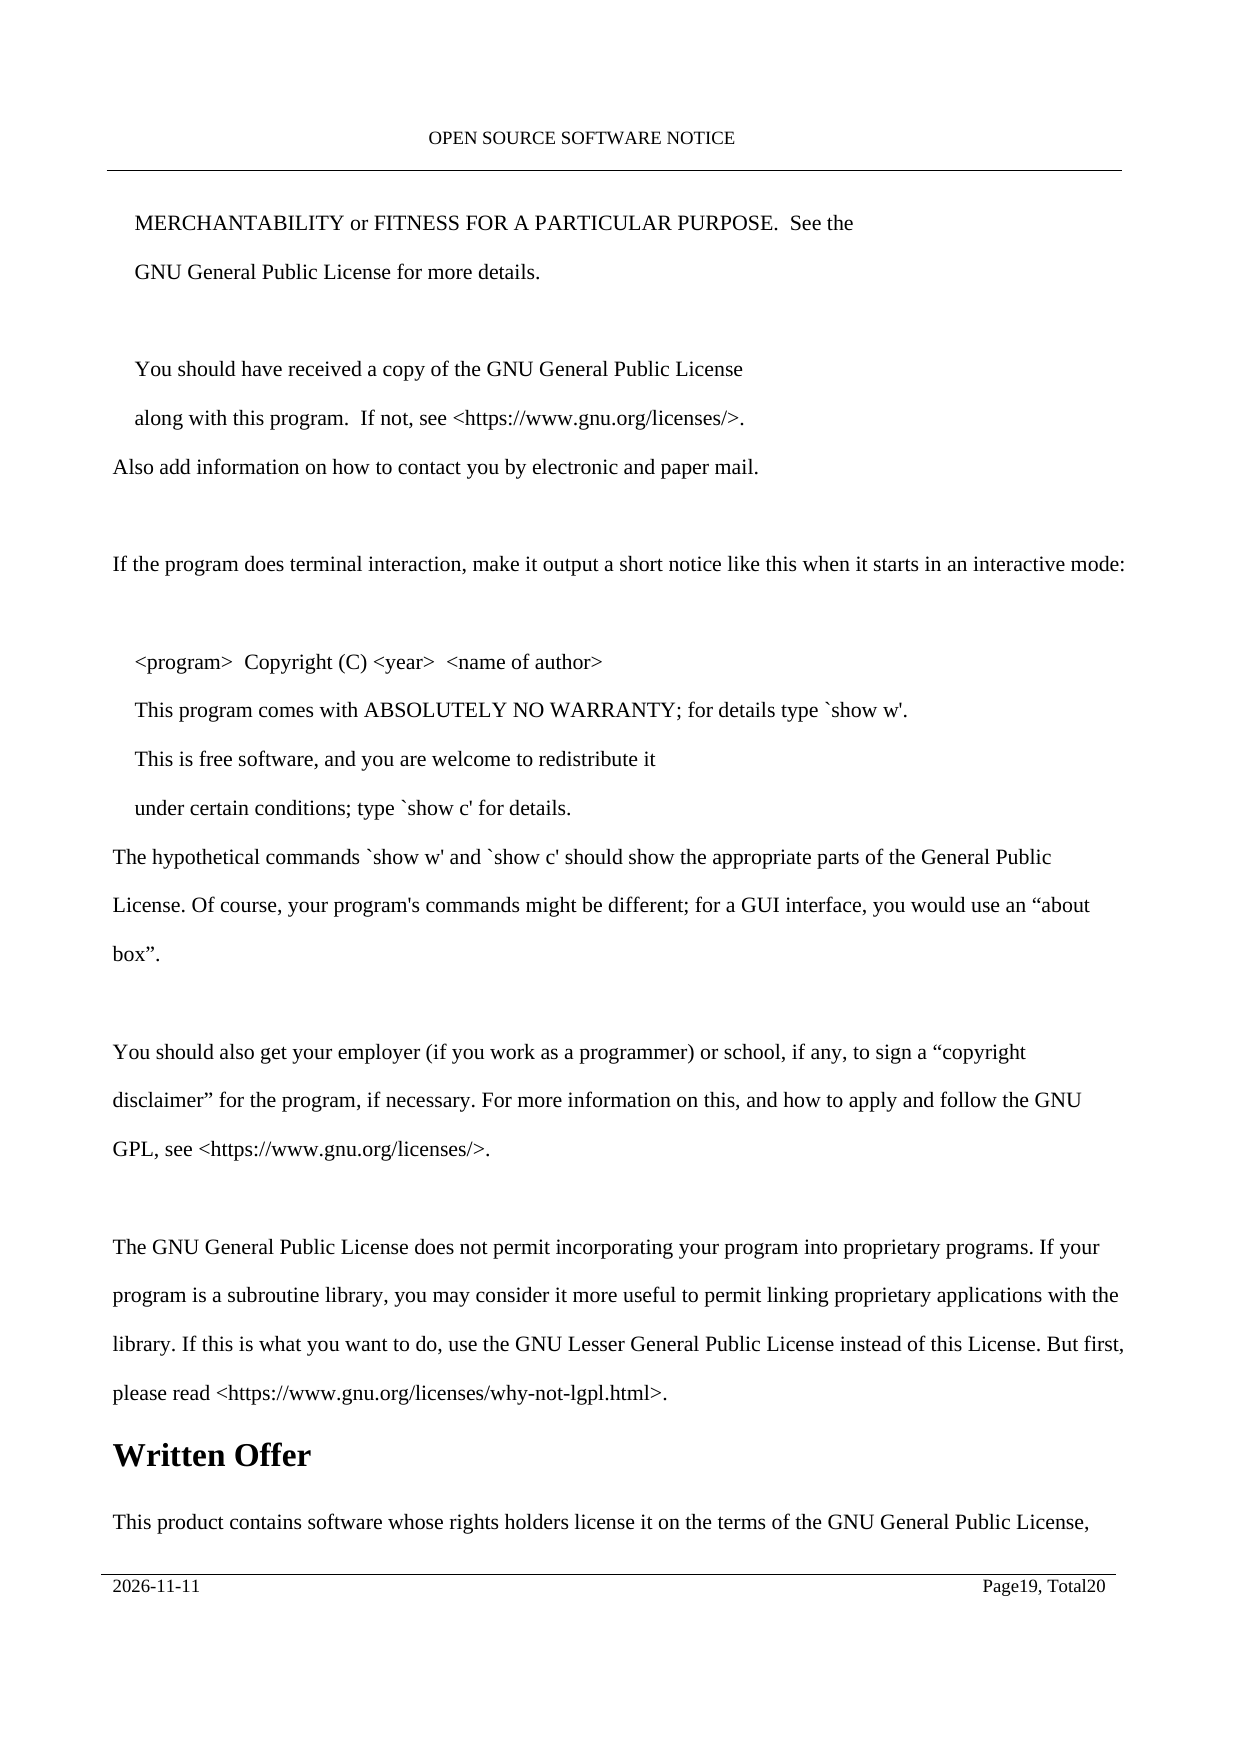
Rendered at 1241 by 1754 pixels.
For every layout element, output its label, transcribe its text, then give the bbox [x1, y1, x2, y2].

text Written Offer [112, 1421, 1128, 1486]
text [112, 206, 1128, 1409]
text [112, 1506, 1128, 1538]
